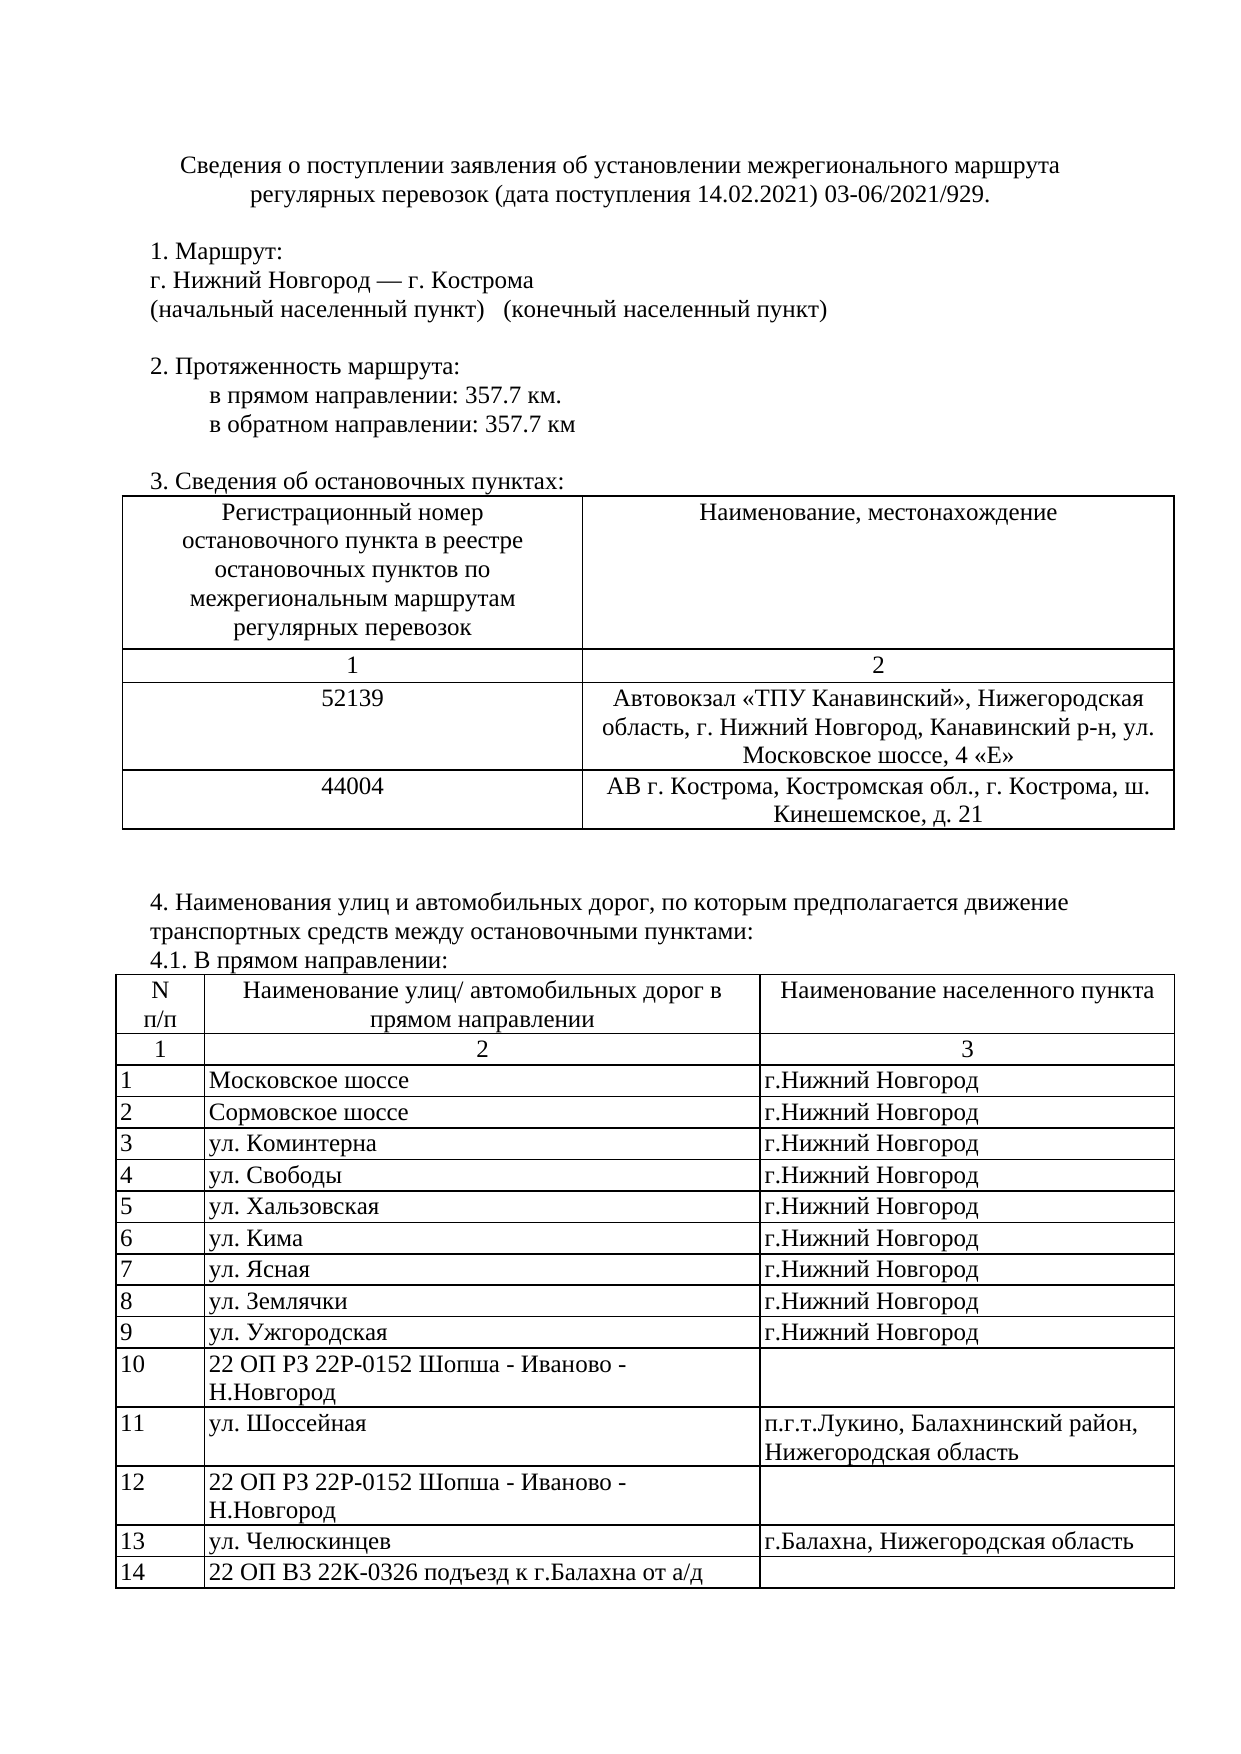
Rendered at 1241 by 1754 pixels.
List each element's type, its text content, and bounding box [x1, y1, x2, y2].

table_cell ул. Хальзовская [205, 1192, 759, 1221]
table_cell Московское шоссе [205, 1066, 759, 1096]
table_cell 3 [761, 1034, 1174, 1064]
table_cell ул. Коминтерна [205, 1129, 759, 1158]
table_cell 1 [117, 1066, 204, 1096]
text 2. Протяженность маршрута: [150, 351, 1090, 380]
table_cell г.Нижний Новгород [761, 1192, 1174, 1221]
table_cell 12 [117, 1467, 204, 1524]
table_cell 2 [205, 1034, 759, 1064]
table_cell г.Нижний Новгород [761, 1160, 1174, 1190]
table_cell [761, 1557, 1174, 1587]
table_cell г.Нижний Новгород [761, 1317, 1174, 1347]
text 1. Маршрут: [150, 236, 1090, 265]
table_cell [205, 1557, 759, 1587]
table_cell 10 [117, 1349, 204, 1406]
table_cell г.Нижний Новгород [761, 1129, 1174, 1158]
table_header Наименование населенного пункта [761, 975, 1174, 1033]
table_cell ул. Шоссейная [205, 1408, 759, 1465]
table_cell г.Балахна, Нижегородская область [761, 1526, 1174, 1556]
table_cell 22 ОП РЗ 22Р-0152 Шопша - Иваново - Н.Новгород [205, 1349, 759, 1406]
table_cell 11 [117, 1408, 204, 1465]
table_cell 22 ОП РЗ 22Р-0152 Шопша - Иваново - Н.Новгород [205, 1467, 759, 1524]
table_cell 5 [117, 1192, 204, 1221]
table_cell 13 [117, 1526, 204, 1556]
text в обратном направлении: 357.7 км [150, 409, 1090, 437]
table_cell 2 [117, 1097, 204, 1127]
text в прямом направлении: 357.7 км. [150, 380, 1090, 409]
table_cell п.г.т.Лукино, Балахнинский район, Нижегородская область [761, 1408, 1174, 1465]
table_cell ул. Свободы [205, 1160, 759, 1190]
table_cell г.Нижний Новгород [761, 1223, 1174, 1253]
table_cell АВ г. Кострома, Костромская обл., г. Кострома, ш. Кинешемское, д. 21 [583, 771, 1173, 828]
table_cell ул. Ужгородская [205, 1317, 759, 1347]
table_cell Автовокзал «ТПУ Канавинский», Нижегородская область, г. Нижний Новгород, Канавинский р-н, ул. Московское шоссе, 4 «Е» [583, 683, 1173, 769]
table_cell 8 [117, 1286, 204, 1316]
table_cell 44004 [123, 771, 582, 828]
text 3. Сведения об остановочных пунктах: [150, 466, 1090, 495]
table_cell ул. Челюскинцев [205, 1526, 759, 1556]
table_cell 14 [117, 1557, 204, 1587]
table_cell [761, 1349, 1174, 1406]
table_cell 7 [117, 1255, 204, 1284]
table_cell 9 [117, 1317, 204, 1347]
table_cell 1 [117, 1034, 204, 1064]
text г. Нижний Новгород — г. Кострома [150, 265, 1090, 294]
text Сведения о поступлении заявления об установлении межрегионального маршрута регулярных перевозок (дата поступления 14.02.2021) 03-06/2021/929. [150, 150, 1090, 207]
table_cell г.Нижний Новгород [761, 1066, 1174, 1096]
table_header Наименование, местонахождение [583, 497, 1173, 648]
table_cell ул. Кима [205, 1223, 759, 1253]
table_cell 3 [117, 1129, 204, 1158]
text (начальный населенный пункт) (конечный населенный пункт) [150, 294, 1090, 322]
table_cell 1 [123, 650, 582, 681]
text 4. Наименования улиц и автомобильных дорог, по которым предполагается движение транспортных средств между остановочными пунктами: [150, 887, 1090, 945]
table_cell ул. Землячки [205, 1286, 759, 1316]
table_cell 6 [117, 1223, 204, 1253]
table_cell г.Нижний Новгород [761, 1255, 1174, 1284]
text 4.1. В прямом направлении: [150, 945, 1090, 973]
table_cell 52139 [123, 683, 582, 769]
table_cell [761, 1467, 1174, 1524]
table_cell г.Нижний Новгород [761, 1097, 1174, 1127]
table_header Регистрационный номер остановочного пункта в реестре остановочных пунктов по межрегиональным маршрутам регулярных перевозок [123, 497, 582, 648]
table_header N п/п [117, 975, 204, 1033]
table_cell Сормовское шоссе [205, 1097, 759, 1127]
table_cell 4 [117, 1160, 204, 1190]
table_cell ул. Ясная [205, 1255, 759, 1284]
table_header Наименование улиц/ автомобильных дорог в прямом направлении [205, 975, 759, 1033]
table_cell г.Нижний Новгород [761, 1286, 1174, 1316]
table_cell 2 [583, 650, 1173, 681]
